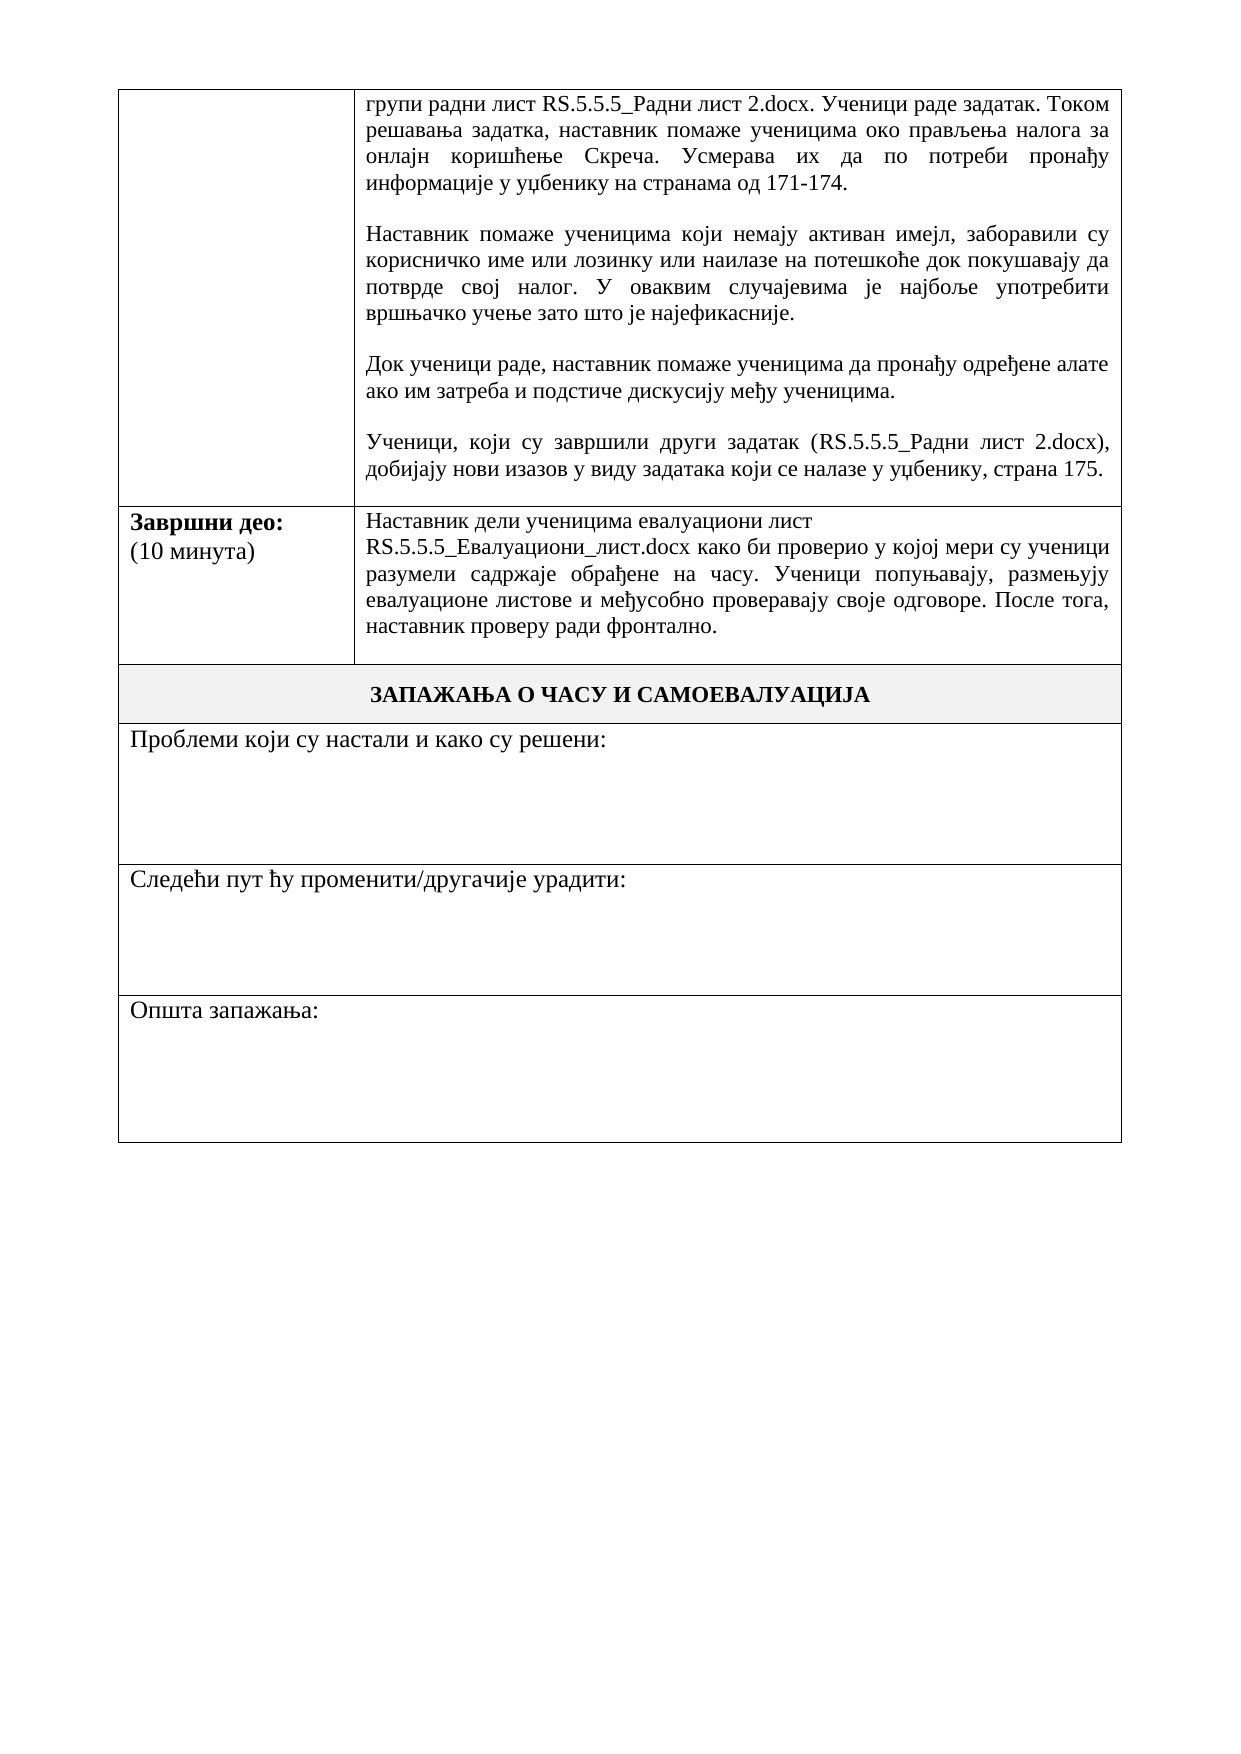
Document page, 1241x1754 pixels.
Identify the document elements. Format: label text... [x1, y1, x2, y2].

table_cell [355, 90, 1121, 506]
table_cell Проблеми који су настали и како су решени: [119, 724, 1121, 863]
table_cell Завршни део: (10 минута) [119, 507, 354, 664]
table_cell Општа запажања: [119, 996, 1121, 1142]
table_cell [119, 90, 354, 506]
table_cell ЗАПАЖАЊА О ЧАСУ И САМОЕВАЛУАЦИЈА [119, 665, 1121, 723]
table_cell Наставник дели ученицима евалуациони лист RS.5.5.5_Евалуациони_лист.docx како би проверио у којој мери су ученици разумели садржаје обрађене на часу. Ученици попуњавају, размењују евалуационе листове и међусобно проверавају своје одговоре. После тога, наставник проверу ради фронтално. [355, 507, 1121, 664]
table_cell Следећи пут ћу променити/другачије урадити: [119, 865, 1121, 994]
